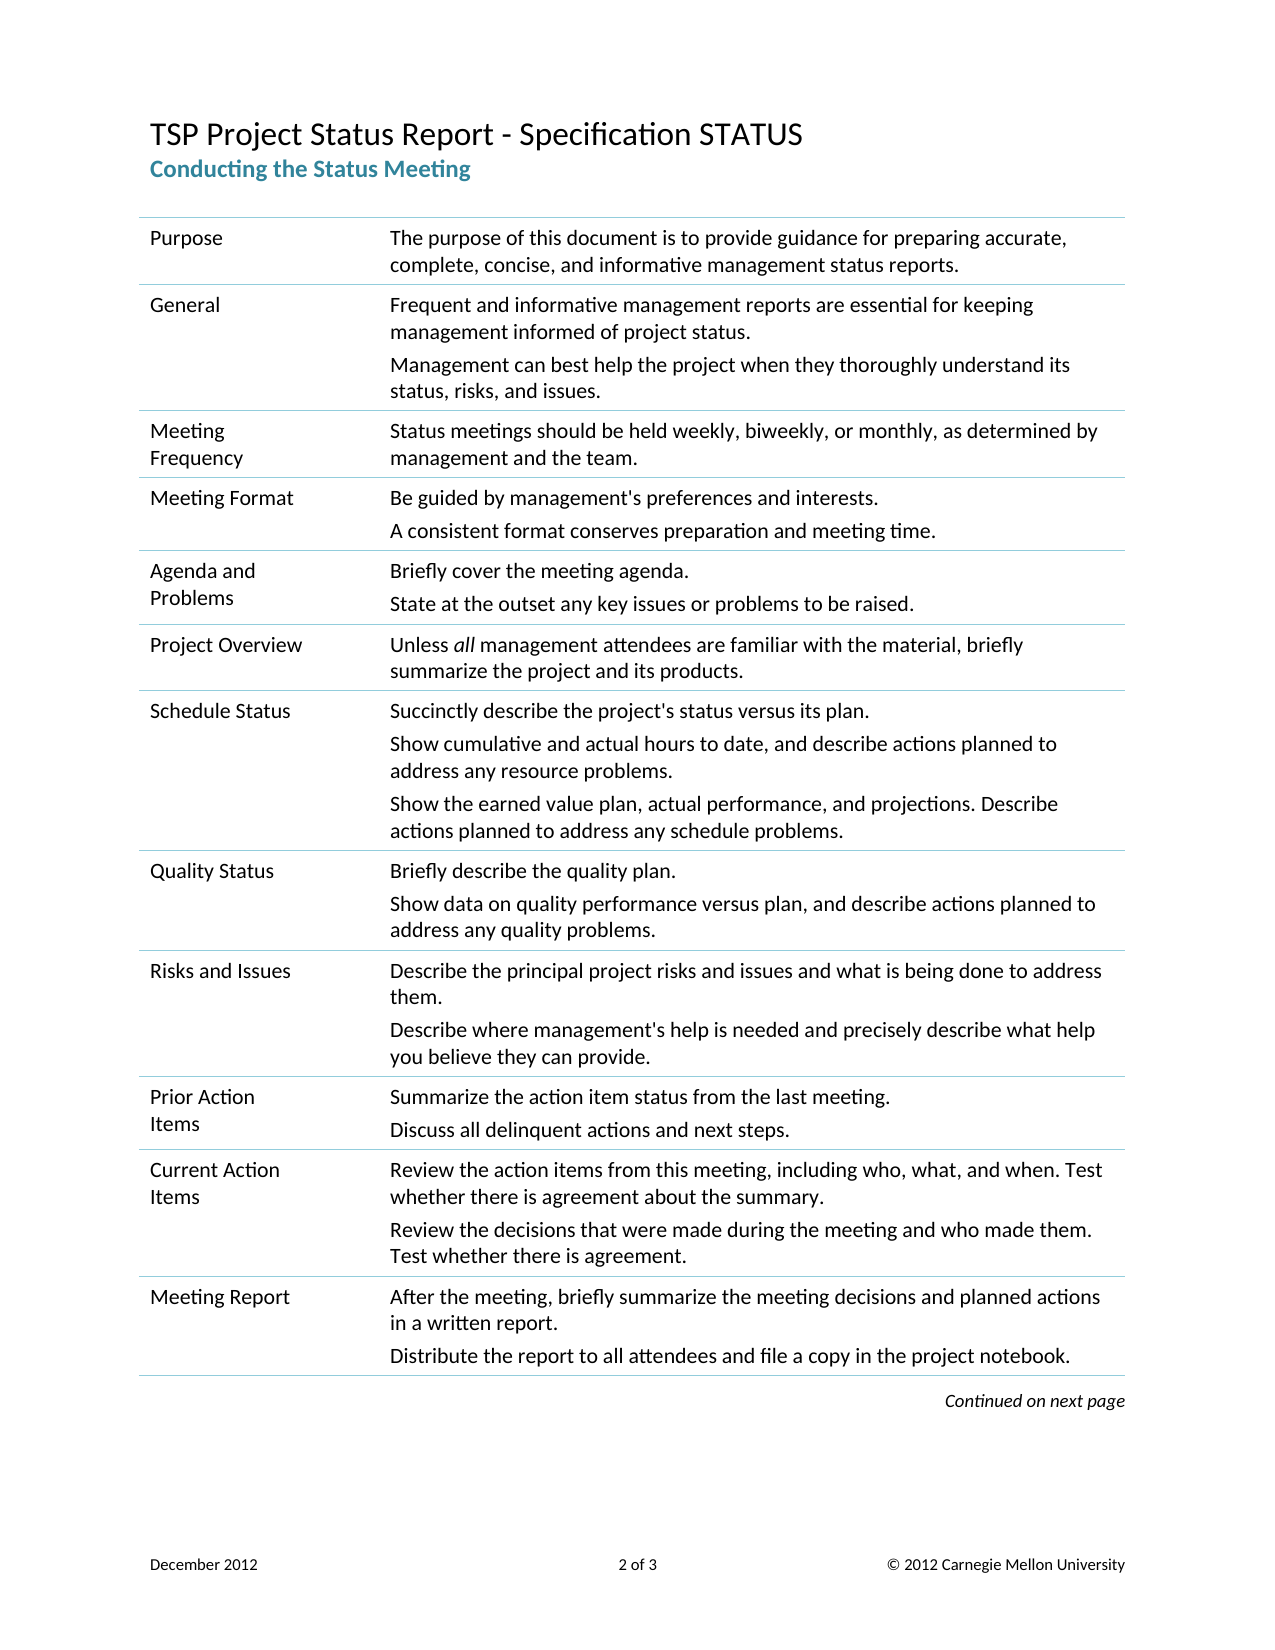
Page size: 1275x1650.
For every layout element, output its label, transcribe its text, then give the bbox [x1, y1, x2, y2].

table_cell Quality Status [139, 851, 379, 949]
table_cell Meeting Frequency [139, 411, 379, 477]
text Continued on next page [150, 1389, 1125, 1412]
text TSP Project Status Report - Specification STATUS Conducting the Status Meeting [150, 112, 1125, 184]
table_cell Prior Action Items [139, 1077, 379, 1149]
table_cell Agenda and Problems [139, 551, 379, 623]
table_cell Briefly cover the meeting agenda. State at the outset any key issues or problems to be raised. [379, 551, 1125, 623]
table_cell Unless all management attendees are familiar with the material, briefly summarize the project and its products. [379, 625, 1125, 690]
table_cell Summarize the action item status from the last meeting. Discuss all delinquent actions and next steps. [379, 1077, 1125, 1149]
table_cell Briefly describe the quality plan. Show data on quality performance versus plan, and describe actions planned to address any quality problems. [379, 851, 1125, 949]
table_cell Project Overview [139, 625, 379, 690]
table_header Purpose [139, 218, 379, 284]
table_cell Current Action Items [139, 1150, 379, 1276]
table_cell After the meeting, briefly summarize the meeting decisions and planned actions in a written report. Distribute the report to all attendees and file a copy in the project notebook. [379, 1277, 1125, 1375]
table_cell Describe the principal project risks and issues and what is being done to address them. Describe where management's help is needed and precisely describe what help you believe they can provide. [379, 951, 1125, 1076]
table_cell Succinctly describe the project's status versus its plan. Show cumulative and actual hours to date, and describe actions planned to address any resource problems. Show the earned value plan, actual performance, and projections. Describe actions planned to address any schedule problems. [379, 691, 1125, 850]
table_header The purpose of this document is to provide guidance for preparing accurate, complete, concise, and informative management status reports. [379, 218, 1125, 284]
table_cell Status meetings should be held weekly, biweekly, or monthly, as determined by management and the team. [379, 411, 1125, 477]
table_cell General [139, 285, 379, 410]
table_cell Be guided by management's preferences and interests. A consistent format conserves preparation and meeting time. [379, 478, 1125, 550]
table_cell Review the action items from this meeting, including who, what, and when. Test whether there is agreement about the summary. Review the decisions that were made during the meeting and who made them. Test whether there is agreement. [379, 1150, 1125, 1276]
table_cell Frequent and informative management reports are essential for keeping management informed of project status. Management can best help the project when they thoroughly understand its status, risks, and issues. [379, 285, 1125, 410]
table_cell Meeting Report [139, 1277, 379, 1375]
table_cell Meeting Format [139, 478, 379, 550]
table_cell Schedule Status [139, 691, 379, 850]
table_cell Risks and Issues [139, 951, 379, 1076]
